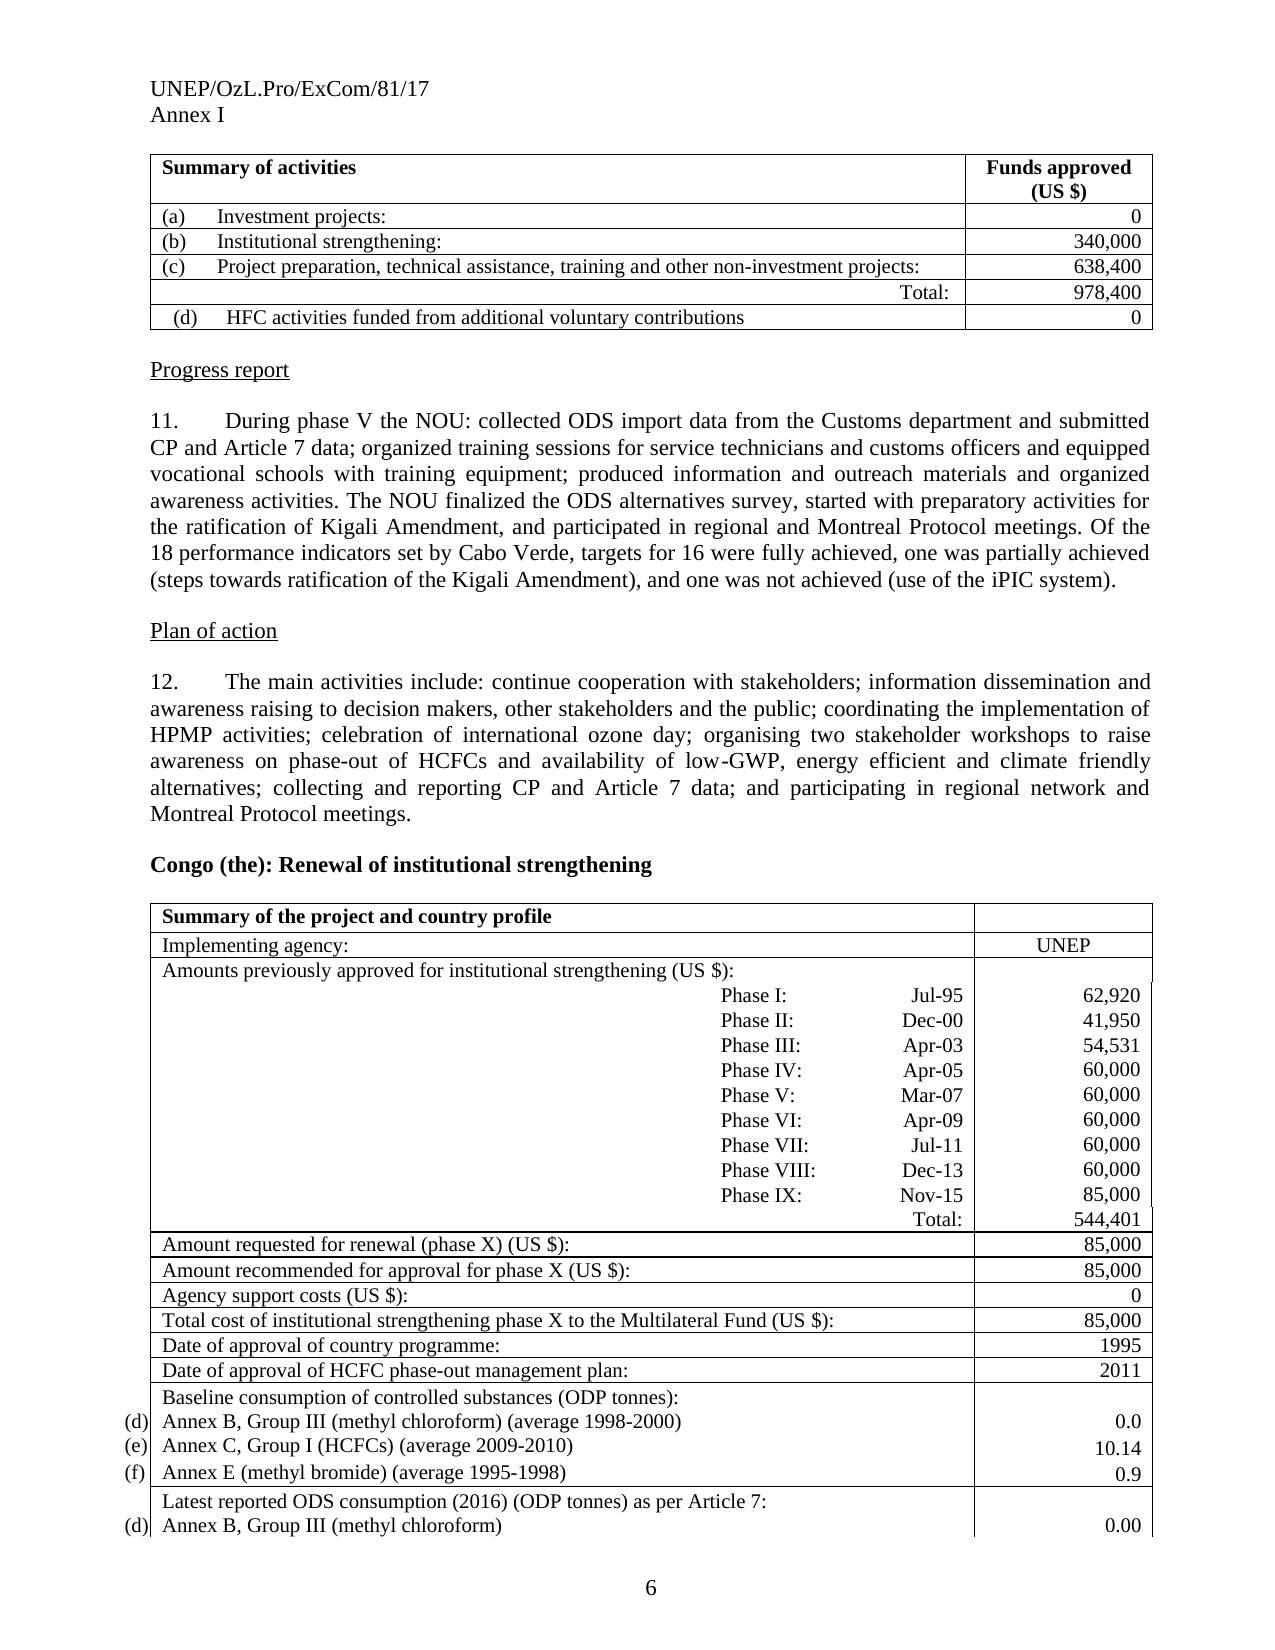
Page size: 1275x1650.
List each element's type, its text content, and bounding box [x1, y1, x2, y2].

table_cell 85,000 [975, 1308, 1152, 1332]
table_cell Implementing agency: [151, 933, 974, 957]
table_cell Date of approval of HCFC phase-out management plan: [151, 1358, 974, 1382]
table_cell Jul-95 [823, 982, 974, 1007]
text Plan of action [150, 617, 1152, 643]
table_cell UNEP [975, 933, 1152, 957]
list The main activities include: continue cooperation with stakeholders; information dissemination and awareness raising to decision makers, other stakeholders and the public; coordinating the implementation of HPMP activities; celebration of international ozone day; organising two stakeholder workshops to raise awareness on phase-out of HCFCs and availability of low-GWP, energy efficient and climate friendly alternatives; collecting and reporting CP and Article 7 data; and participating in regional network and Montreal Protocol meetings. [150, 668, 1152, 827]
table_cell (d) Annex B, Group III (methyl chloroform) (average 1998-2000) [151, 1409, 974, 1433]
table_cell Apr-03 [823, 1032, 974, 1057]
table_cell 0 [975, 1283, 1152, 1307]
table_cell Date of approval of country programme: [151, 1333, 974, 1357]
table_cell Institutional strengthening: [217, 229, 965, 253]
table_cell 0.00 [975, 1513, 1152, 1537]
table_cell Jul-11 [823, 1132, 974, 1157]
table_cell Apr-09 [823, 1107, 974, 1132]
table_cell 638,400 [966, 255, 1152, 278]
table_cell (e) Annex C, Group I (HCFCs) (average 2009-2010) [151, 1434, 974, 1459]
table_cell [975, 958, 1152, 982]
table_cell Phase VI: [151, 1107, 823, 1132]
table_header Funds approved (US $) [966, 155, 1152, 203]
table_cell Latest reported ODS consumption (2016) (ODP tonnes) as per Article 7: [151, 1487, 974, 1513]
table_cell Agency support costs (US $): [151, 1283, 974, 1307]
table_cell 60,000 [975, 1157, 1151, 1182]
table_cell 85,000 [975, 1233, 1152, 1256]
table_cell 60,000 [975, 1132, 1151, 1157]
table_cell (a) [151, 204, 217, 228]
table_cell 62,920 [975, 982, 1151, 1007]
table_cell Dec-13 [823, 1157, 974, 1182]
table_cell Project preparation, technical assistance, training and other non-investment projects: [217, 255, 965, 278]
table_cell Phase VIII: [151, 1157, 823, 1182]
table_cell Amount recommended for approval for phase X (US $): [151, 1258, 974, 1282]
table_cell 10.14 [975, 1434, 1152, 1459]
table_cell (d) Annex B, Group III (methyl chloroform) [151, 1513, 974, 1537]
table_cell 60,000 [975, 1082, 1151, 1107]
table_cell Total: [151, 1207, 974, 1231]
table_cell 0 [966, 204, 1152, 228]
table_cell (c) [151, 255, 217, 278]
table_cell (b) [151, 229, 217, 253]
table_cell Phase IV: [151, 1057, 823, 1082]
list During phase V the NOU: collected ODS import data from the Customs department and submitted CP and Article 7 data; organized training sessions for service technicians and customs officers and equipped vocational schools with training equipment; produced information and outreach materials and organized awareness activities. The NOU finalized the ODS alternatives survey, started with preparatory activities for the ratification of Kigali Amendment, and participated in regional and Montreal Protocol meetings. Of the 18 performance indicators set by Cabo Verde, targets for 16 were fully achieved, one was partially achieved (steps towards ratification of the Kigali Amendment), and one was not achieved (use of the iPIC system). [150, 408, 1152, 592]
table_cell 340,000 [966, 229, 1152, 253]
table_cell 85,000 [975, 1182, 1151, 1207]
table_cell Phase III: [151, 1032, 823, 1057]
table_cell Nov-15 [823, 1182, 974, 1207]
table_cell 2011 [975, 1358, 1152, 1382]
table_cell 54,531 [975, 1032, 1151, 1057]
table_cell 978,400 [966, 280, 1152, 304]
table_cell Investment projects: [217, 204, 965, 228]
table_cell 60,000 [975, 1057, 1151, 1082]
table_cell [975, 1487, 1152, 1513]
text Congo (the): Renewal of institutional strengthening [150, 852, 1152, 878]
table_cell 0.9 [975, 1460, 1152, 1486]
table_cell Apr-05 [823, 1057, 974, 1082]
table_cell 1995 [975, 1333, 1152, 1357]
table_cell Phase II: [151, 1007, 823, 1032]
table_cell Phase I: [151, 982, 823, 1007]
text Progress report [150, 356, 1152, 383]
table_cell Mar-07 [823, 1082, 974, 1107]
table_cell 0 [966, 305, 1152, 329]
table_cell 60,000 [975, 1107, 1151, 1132]
table_cell Total: [151, 280, 965, 304]
table_cell [975, 1383, 1152, 1409]
table_cell (f) Annex E (methyl bromide) (average 1995-1998) [151, 1460, 974, 1486]
table_cell Total cost of institutional strengthening phase X to the Multilateral Fund (US $): [151, 1308, 974, 1332]
table_cell 41,950 [975, 1007, 1151, 1032]
table_cell 85,000 [975, 1258, 1152, 1282]
table_header Summary of the project and country profile [151, 904, 974, 932]
table_header [975, 904, 1152, 932]
table_cell Phase V: [151, 1082, 823, 1107]
table_cell Dec-00 [823, 1007, 974, 1032]
table_cell 0.0 [975, 1409, 1152, 1433]
table_cell 544,401 [975, 1207, 1152, 1231]
table_cell Phase VII: [151, 1132, 823, 1157]
table_header Summary of activities [151, 155, 965, 203]
table_cell Amounts previously approved for institutional strengthening (US $): [151, 958, 974, 982]
table_cell Phase IX: [151, 1182, 823, 1207]
table_cell Amount requested for renewal (phase X) (US $): [151, 1233, 974, 1256]
table_cell Baseline consumption of controlled substances (ODP tonnes): [151, 1383, 974, 1409]
table_cell [151, 305, 965, 329]
